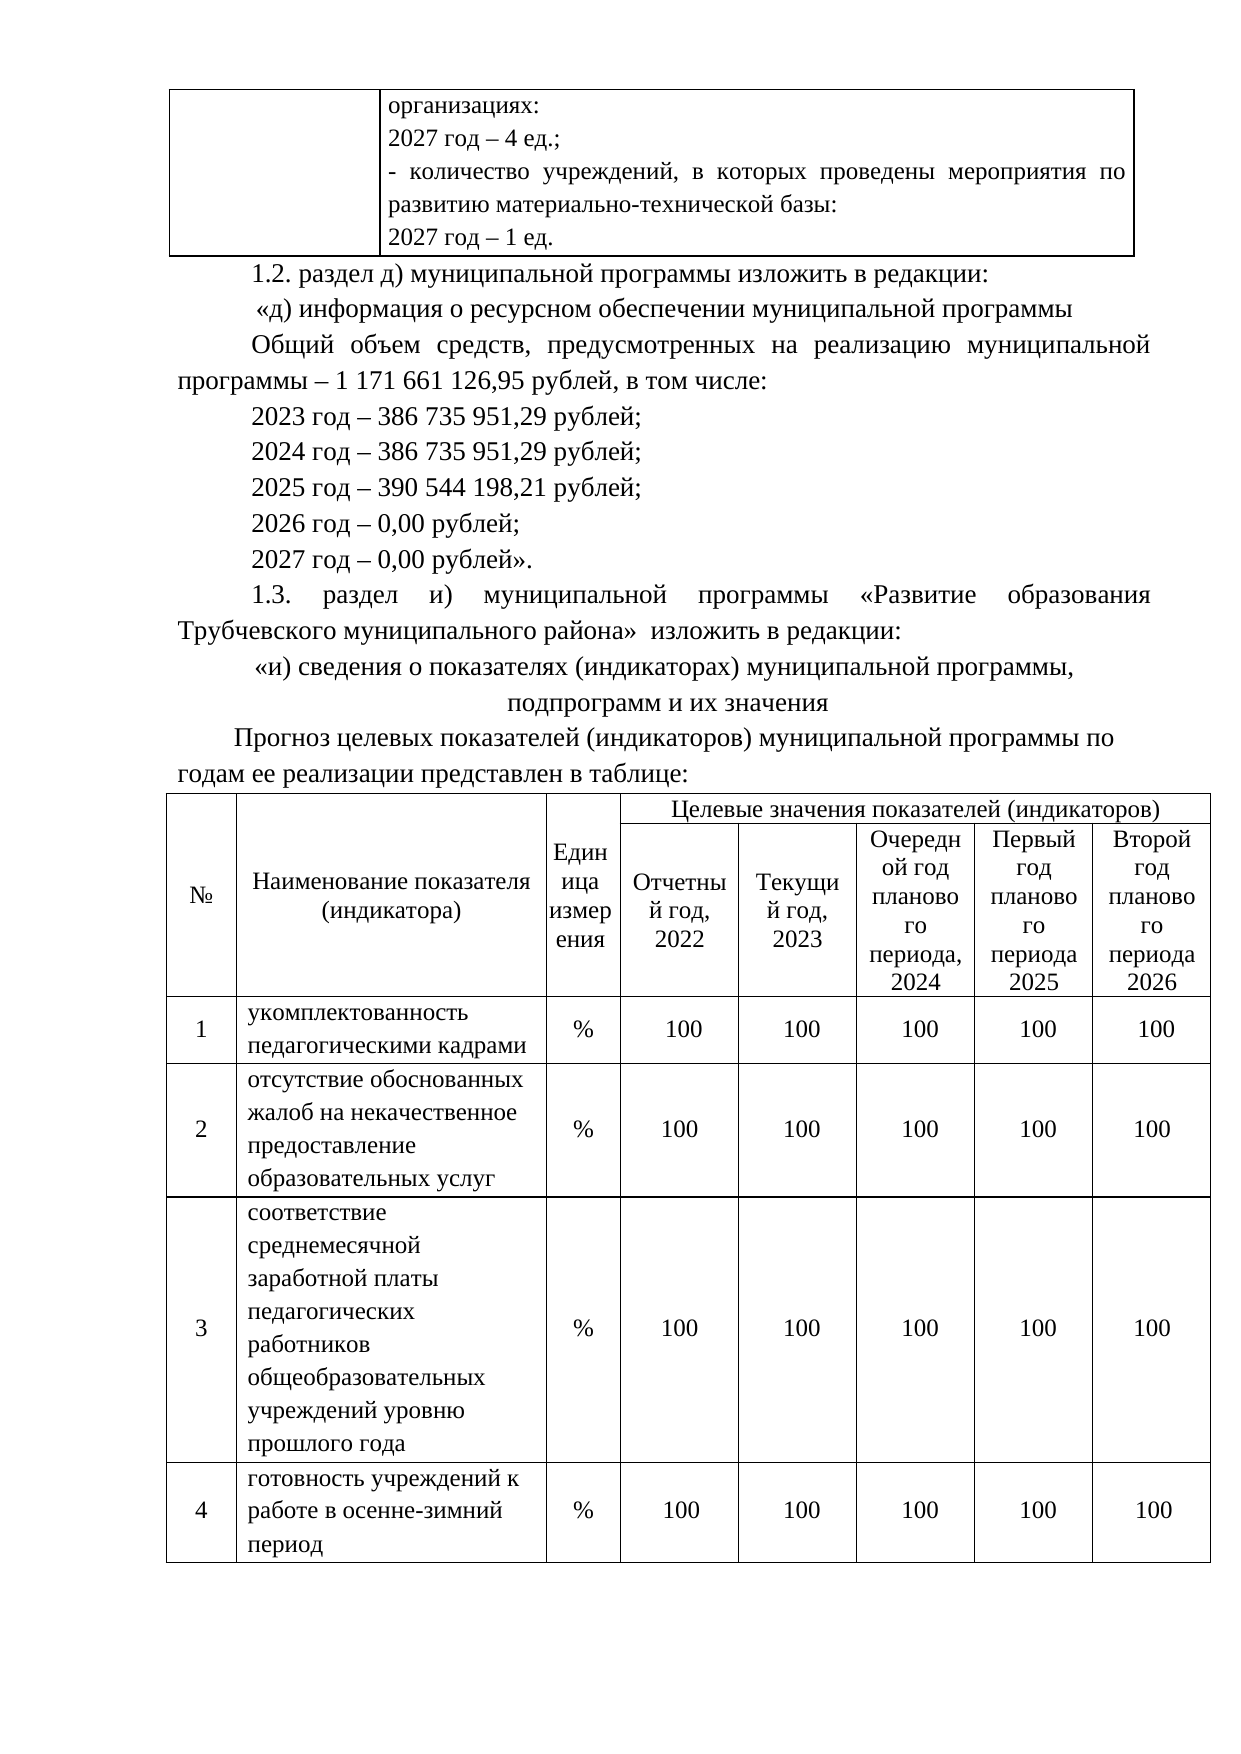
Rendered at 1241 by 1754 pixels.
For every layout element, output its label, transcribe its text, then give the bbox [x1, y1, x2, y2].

table_header Целевые значения показателей (индикаторов) [621, 794, 1210, 823]
text подпрограмм и их значения [177, 686, 1152, 717]
table_cell 100 [1093, 1064, 1210, 1196]
table_cell 100 [975, 997, 1092, 1063]
text 2025 год – 390 544 198,21 рублей; [177, 471, 1152, 502]
table_header № [167, 794, 236, 996]
text Общий объем средств, предусмотренных на реализацию муниципальной программы – 1 171 661 126,95 рублей, в том числе: [177, 328, 1152, 395]
text «д) информация о ресурсном обеспечении муниципальной программы [177, 293, 1152, 324]
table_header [381, 90, 1133, 255]
text 2024 год – 386 735 951,29 рублей; [177, 436, 1152, 467]
table_cell 100 [621, 1198, 738, 1462]
table_cell 100 [739, 1064, 856, 1196]
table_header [170, 90, 379, 255]
table_cell 100 [857, 1198, 974, 1462]
table_cell Первый год планового периода 2025 [975, 824, 1092, 996]
table_cell 100 [621, 997, 738, 1063]
table_cell 100 [739, 1463, 856, 1562]
text «и) сведения о показателях (индикаторах) муниципальной программы, [177, 650, 1152, 681]
text 1.3. раздел и) муниципальной программы «Развитие образования Трубчевского муниципального района» изложить в редакции: [177, 578, 1152, 645]
table_header Наименование показателя (индикатора) [237, 794, 546, 996]
table_cell % [547, 1463, 620, 1562]
text 2027 год – 0,00 рублей». [177, 543, 1152, 574]
table_cell 100 [739, 997, 856, 1063]
text 1.2. раздел д) муниципальной программы изложить в редакции: [177, 257, 1152, 288]
table_cell 100 [975, 1064, 1092, 1196]
table_cell 100 [1093, 1463, 1210, 1562]
table_cell Отчетный год, 2022 [621, 824, 738, 996]
table_cell 100 [857, 1064, 974, 1196]
table_cell 100 [975, 1198, 1092, 1462]
table_cell 4 [167, 1463, 236, 1562]
table_cell Очередной год планового периода, 2024 [857, 824, 974, 996]
table_cell Текущий год, 2023 [739, 824, 856, 996]
table_cell 2 [167, 1064, 236, 1196]
table_cell соответствие среднемесячной заработной платы педагогических работников общеобразовательных учреждений уровню прошлого года [237, 1198, 546, 1462]
table_cell 100 [1093, 1198, 1210, 1462]
table_cell 100 [621, 1064, 738, 1196]
table_cell 1 [167, 997, 236, 1063]
table_cell готовность учреждений к работе в осенне-зимний период [237, 1463, 546, 1562]
table_header Единица измерения [547, 794, 620, 996]
text 2023 год – 386 735 951,29 рублей; [177, 400, 1152, 431]
table_cell 3 [167, 1198, 236, 1462]
table_cell 100 [1093, 997, 1210, 1063]
text Прогноз целевых показателей (индикаторов) муниципальной программы по годам ее реализации представлен в таблице: [177, 721, 1152, 788]
table_cell отсутствие обоснованных жалоб на некачественное предоставление образовательных услуг [237, 1064, 546, 1196]
table_cell 100 [857, 997, 974, 1063]
table_cell % [547, 997, 620, 1063]
table_cell % [547, 1198, 620, 1462]
table_cell 100 [975, 1463, 1092, 1562]
table_cell 100 [857, 1463, 974, 1562]
table_cell 100 [739, 1198, 856, 1462]
table_cell укомплектованность педагогическими кадрами [237, 997, 546, 1063]
table_cell Второй год планового периода 2026 [1093, 824, 1210, 996]
table_cell % [547, 1064, 620, 1196]
table_cell 100 [621, 1463, 738, 1562]
text 2026 год – 0,00 рублей; [177, 507, 1152, 538]
